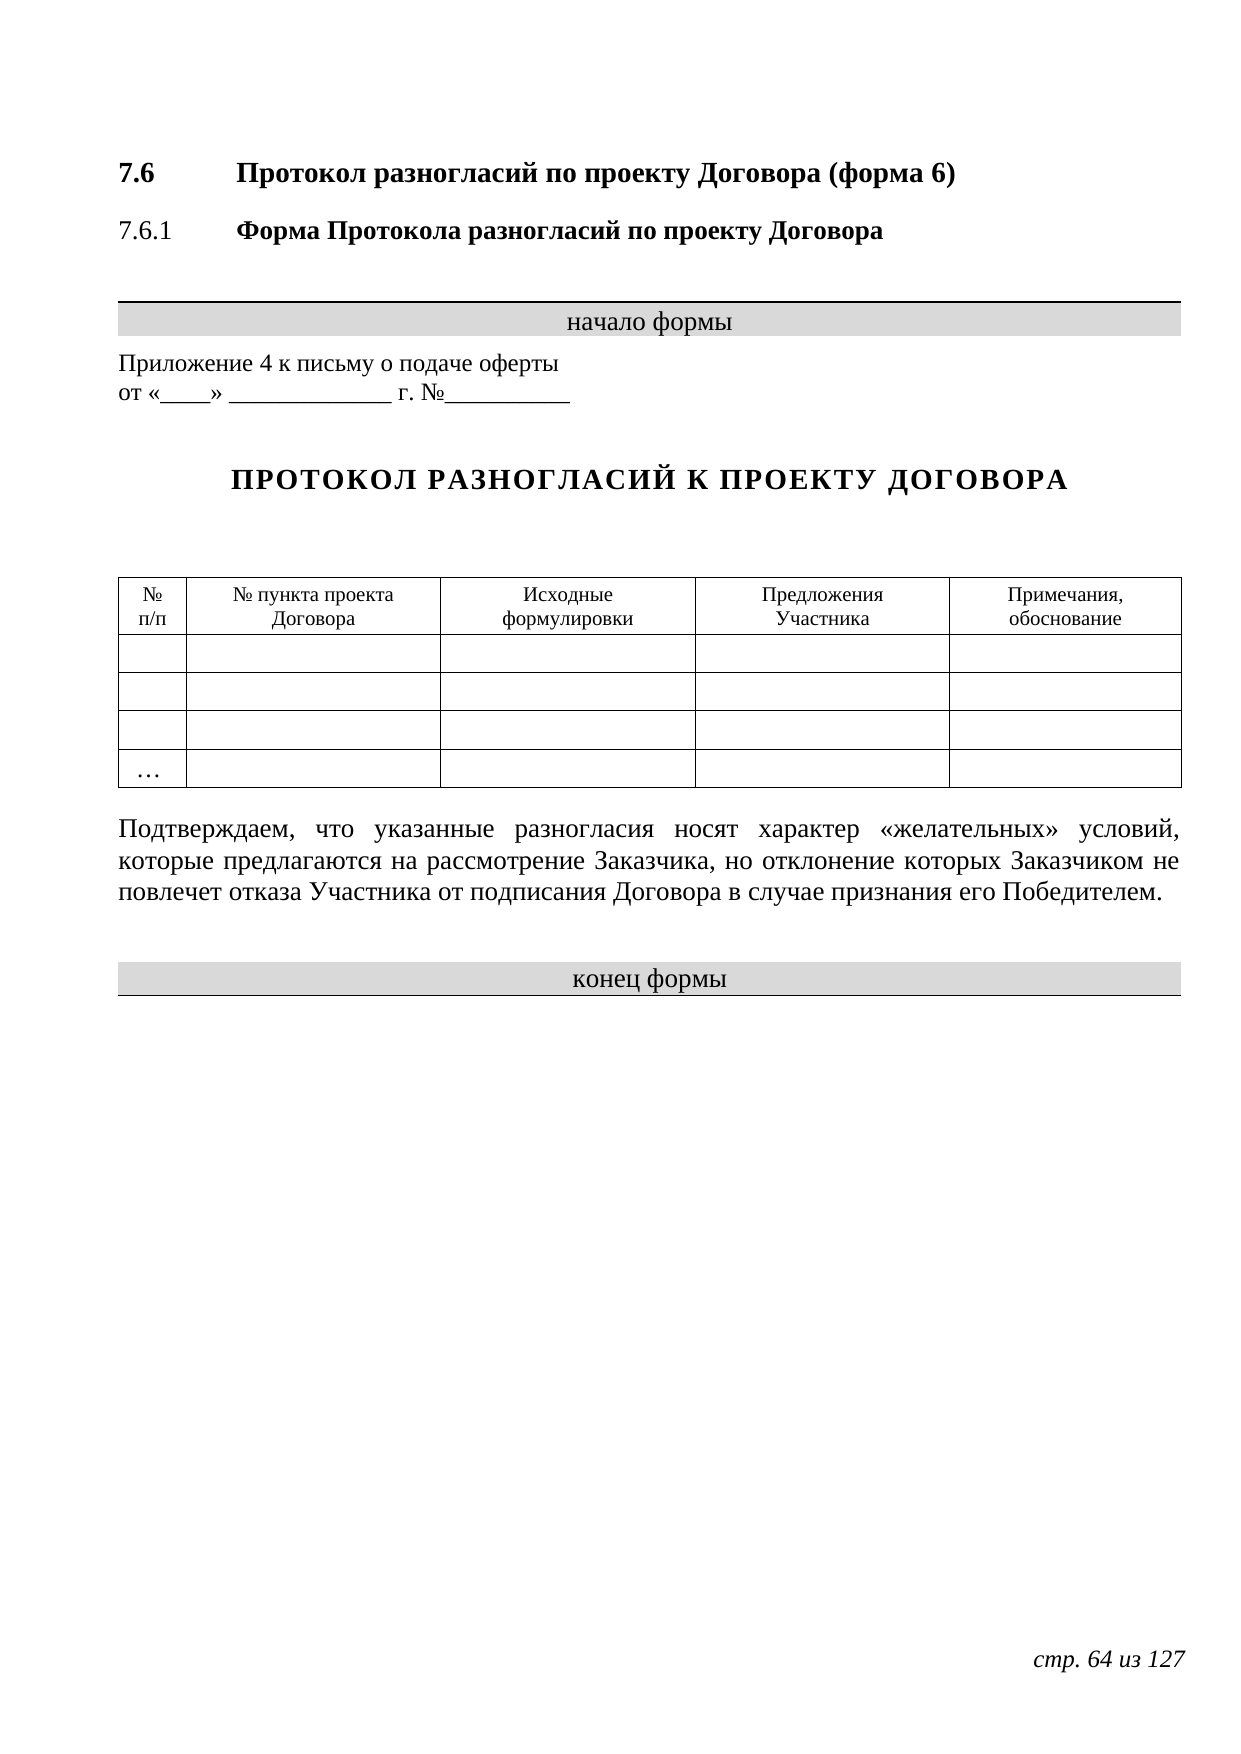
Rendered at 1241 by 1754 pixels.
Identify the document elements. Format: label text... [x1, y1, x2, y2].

table_cell [187, 673, 440, 710]
table_cell … [119, 750, 186, 787]
table_cell [441, 750, 695, 787]
text Форма Протокола разногласий по проекту Договора [118, 214, 1181, 245]
table_cell [441, 673, 695, 710]
table_header Предложения Участника [696, 578, 949, 634]
table_header Исходные формулировки [441, 578, 695, 634]
table_cell [119, 711, 186, 748]
table_header № п/п [119, 578, 186, 634]
table_cell [696, 750, 949, 787]
table_cell [950, 711, 1181, 748]
table_cell [950, 635, 1181, 672]
table_header № пункта проекта Договора [187, 578, 440, 634]
table_cell [187, 711, 440, 748]
table_header Примечания, обоснование [950, 578, 1181, 634]
table_cell [696, 711, 949, 748]
text Протокол разногласий к проекту Договора [118, 462, 1181, 495]
text конец формы [118, 962, 1181, 995]
text Приложение 4 к письму о подаче оферты от «____» _____________ г. №__________ [118, 348, 1181, 406]
table_cell [950, 750, 1181, 787]
text начало формы [118, 303, 1181, 336]
text Подтверждаем, что указанные разногласия носят характер «желательных» условий, которые предлагаются на рассмотрение Заказчика, но отклонение которых Заказчиком не повлечет отказа Участника от подписания Договора в случае признания его Победителем. [118, 813, 1181, 906]
table_cell [441, 711, 695, 748]
subtitle Протокол разногласий по проекту Договора (форма 6) [118, 156, 1181, 189]
table_cell [441, 635, 695, 672]
table_cell [119, 673, 186, 710]
table_cell [950, 673, 1181, 710]
table_cell [696, 635, 949, 672]
table_cell [119, 635, 186, 672]
table_cell [187, 750, 440, 787]
table_cell [696, 673, 949, 710]
table_cell [187, 635, 440, 672]
